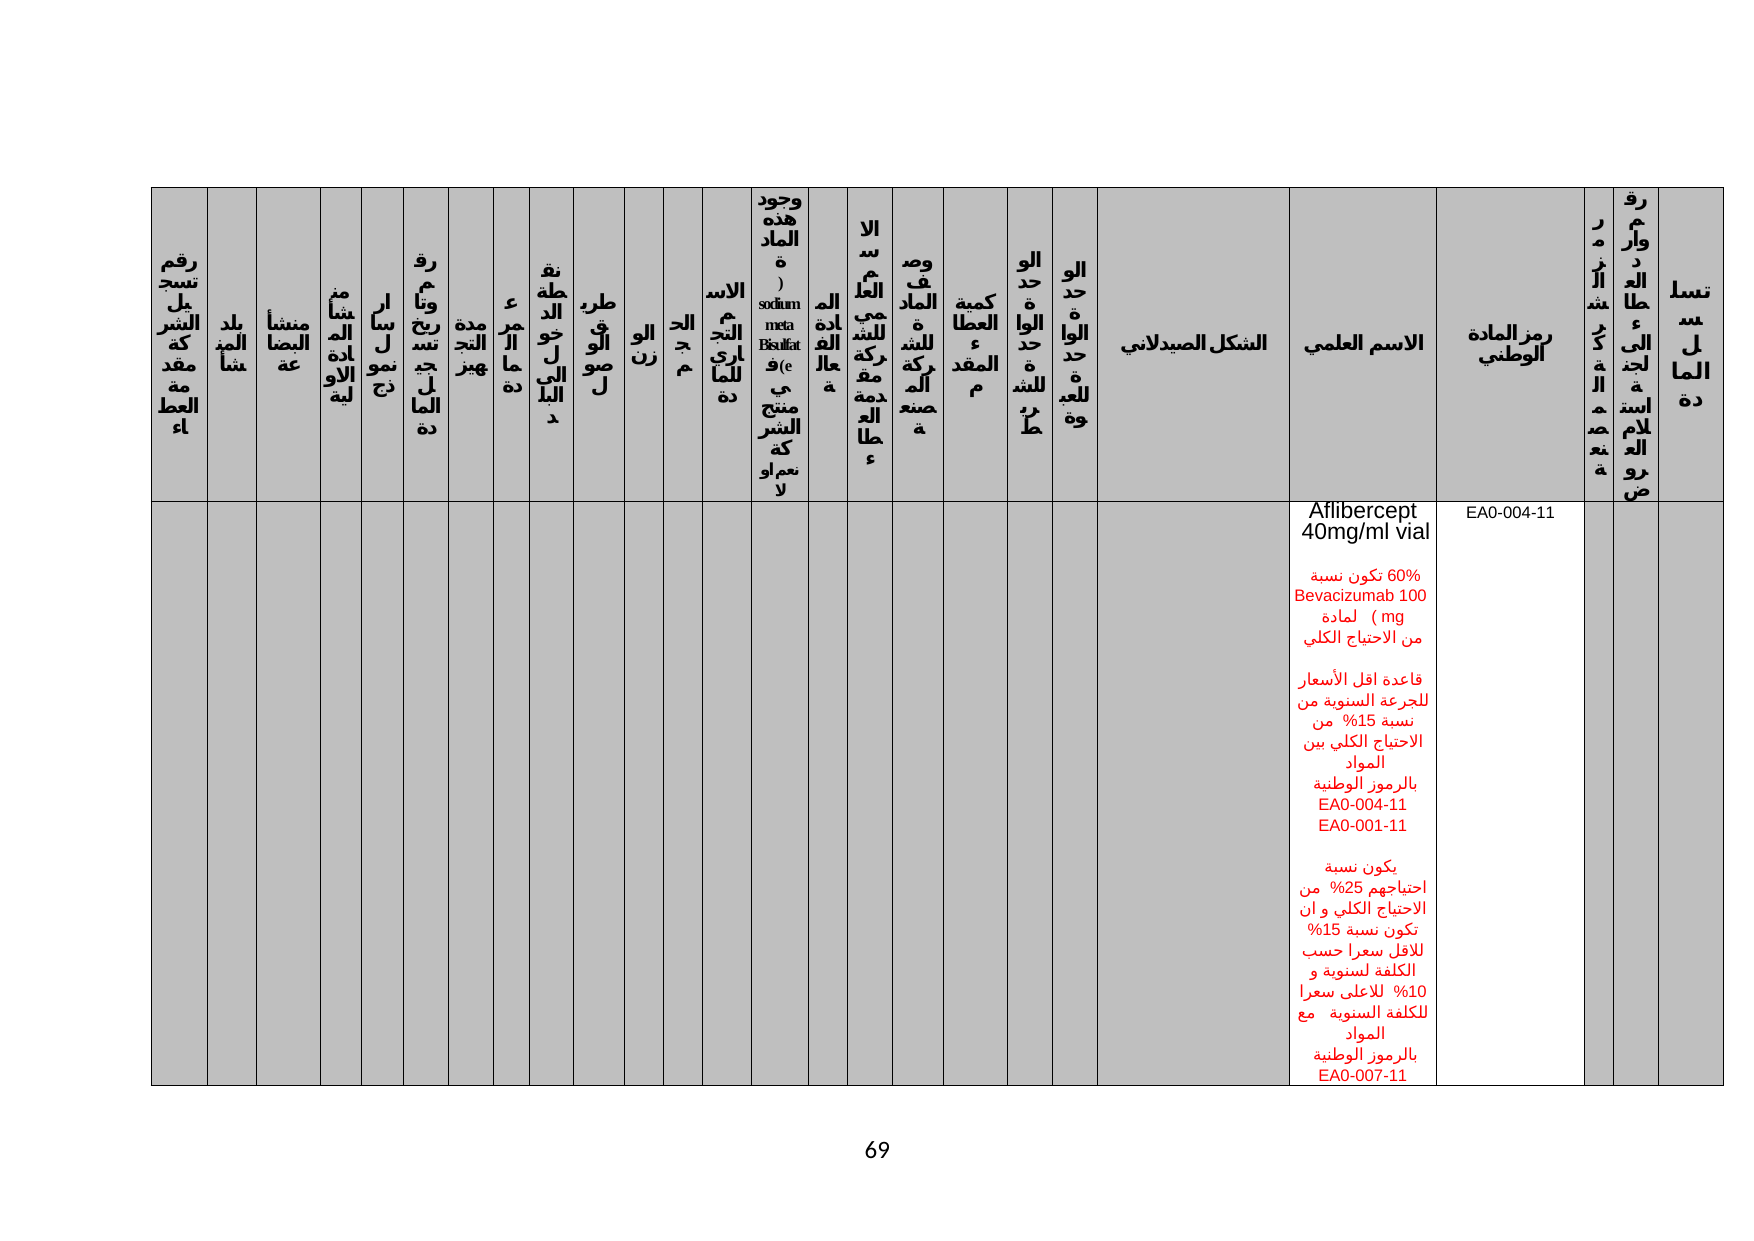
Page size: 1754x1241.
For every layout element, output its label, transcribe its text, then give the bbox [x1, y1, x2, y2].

table_cell [362, 502, 403, 1085]
table_cell الاسم العلمي للشركة مقدمة العطاء [848, 188, 892, 501]
table_cell [1098, 502, 1289, 1085]
table_cell [152, 502, 207, 1085]
table_cell الوزن [625, 188, 663, 501]
table_cell رقم وتاريخ تسجيل المادة [404, 188, 448, 501]
table_cell [703, 502, 751, 1085]
table_cell [664, 502, 702, 1085]
table_cell طريق الوصول [574, 188, 624, 501]
table_cell رقم تسجيل الشركة مقدمة العطاء [152, 188, 207, 501]
table_cell [1053, 502, 1097, 1085]
table_cell الشكل الصيدلاني [1098, 188, 1289, 501]
table_cell منشأ المادة الاولية [321, 188, 361, 501]
table_cell [208, 502, 256, 1085]
table_cell مدة التجهيز [449, 188, 493, 501]
table_cell [893, 502, 943, 1085]
table_cell ارسال نموذج [362, 188, 403, 501]
table_cell [574, 502, 624, 1085]
table_cell الحجم [664, 188, 702, 501]
table_cell الوحدة الواحدة للشريط [1008, 188, 1052, 501]
table_cell رمز المادة الوطني [1437, 188, 1584, 501]
table_cell [530, 502, 573, 1085]
table_cell [321, 502, 361, 1085]
table_cell كمية العطاء المقدم [944, 188, 1007, 501]
table_cell وصف المادة للشركة المصنعة [893, 188, 943, 501]
table_cell الاسم التجاري للمادة [703, 188, 751, 501]
table_cell [809, 502, 847, 1085]
table_cell رمز الشركة المصنعة [1585, 188, 1613, 501]
table_cell رقم وارد العطاء الى لجنة استلام العروض [1614, 188, 1658, 501]
table_cell [944, 502, 1007, 1085]
table_cell نقطة الدخول الى البلد [530, 188, 573, 501]
table_cell الوحدة الواحدة للعبوة [1053, 188, 1097, 501]
table_cell [1659, 502, 1723, 1085]
table_cell [1585, 502, 1613, 1085]
table_cell وجود هذه المادة (sodium meta Bisulfate)في منتج الشركة نعم او لا [752, 188, 808, 501]
table_cell [1008, 502, 1052, 1085]
table_cell [625, 502, 663, 1085]
table_cell [404, 502, 448, 1085]
table_cell عمر المادة [494, 188, 529, 501]
table_cell [449, 502, 493, 1085]
table_cell [494, 502, 529, 1085]
table_cell الاسم العلمي [1290, 188, 1436, 501]
table_cell المادة الفعالة [809, 188, 847, 501]
table_cell بلد المنشأ [208, 188, 256, 501]
table_cell [752, 502, 808, 1085]
table_cell [848, 502, 892, 1085]
table_cell [257, 502, 320, 1085]
table_cell تسلسل المادة [1659, 188, 1723, 501]
table_cell 11-EA0-004 [1437, 502, 1584, 1085]
table_cell منشأ البضاعة [257, 188, 320, 501]
table_cell [1614, 502, 1658, 1085]
